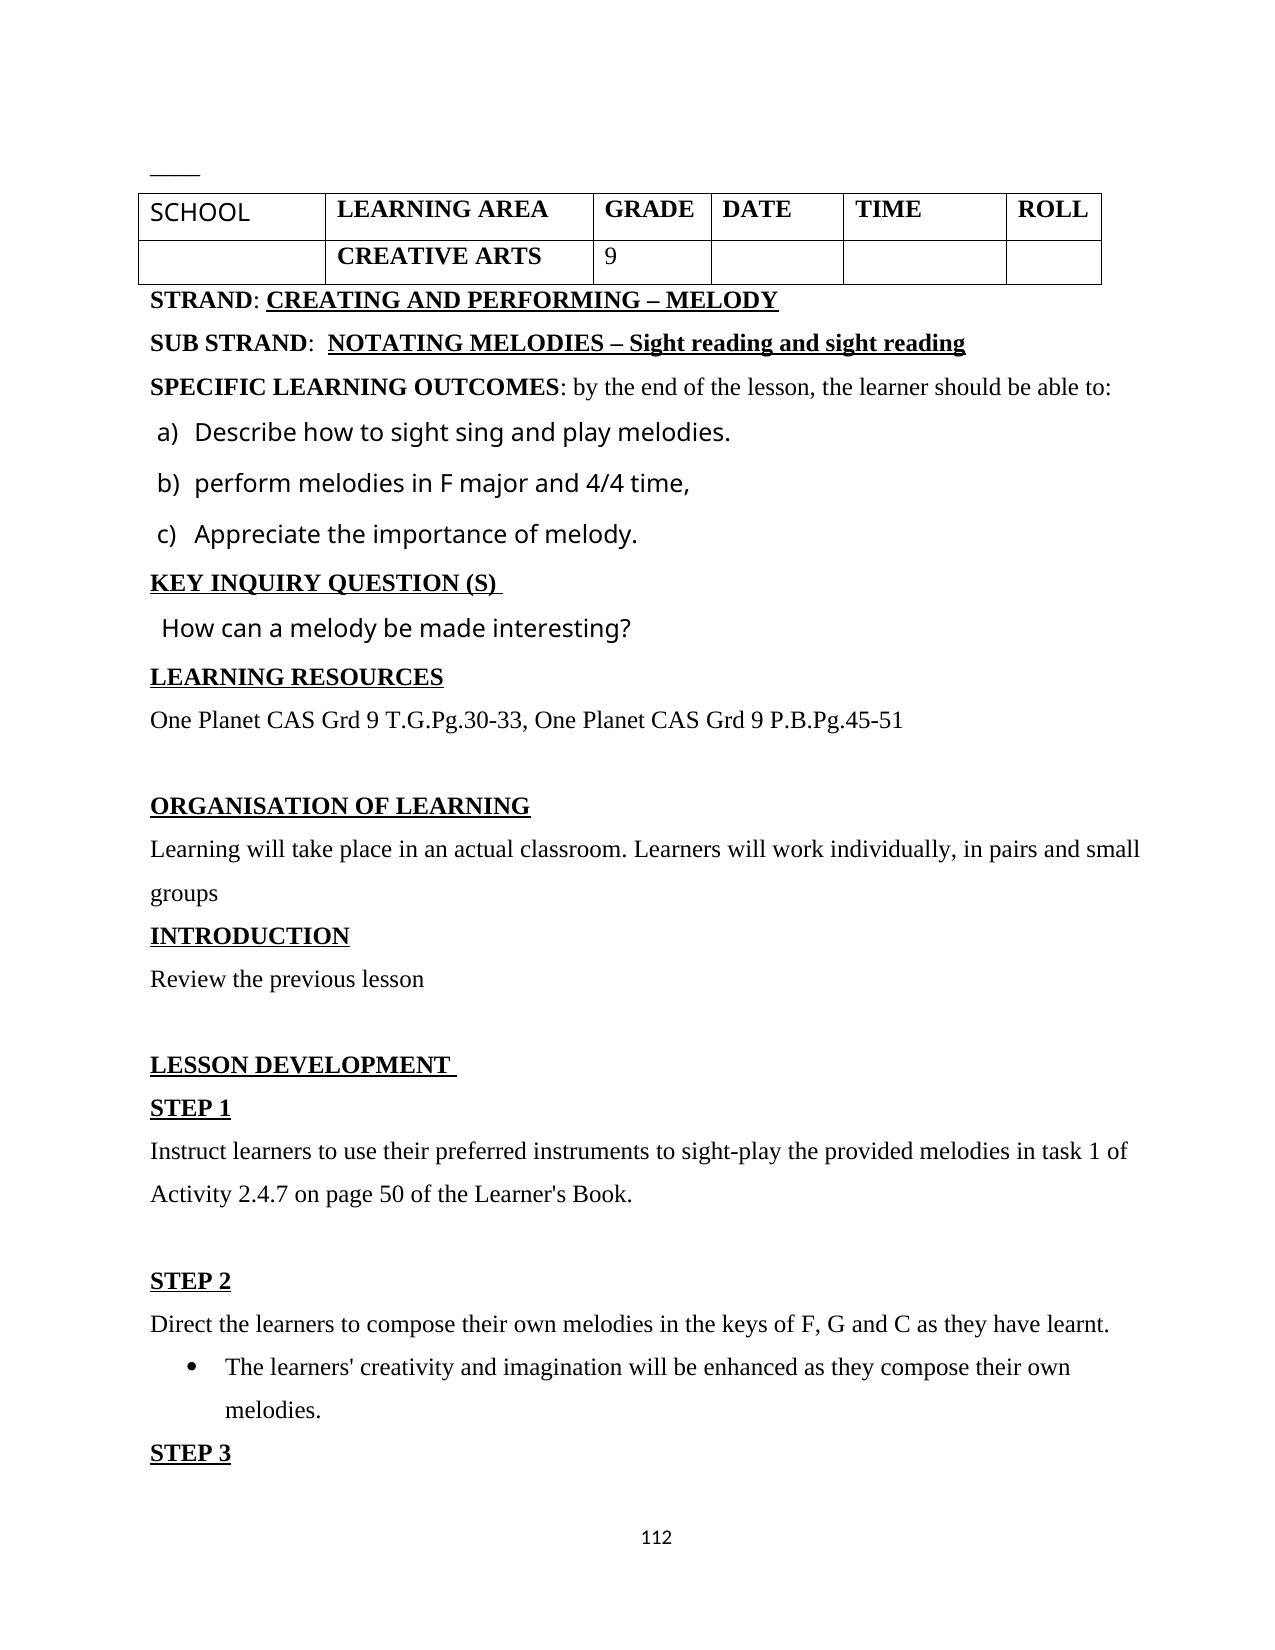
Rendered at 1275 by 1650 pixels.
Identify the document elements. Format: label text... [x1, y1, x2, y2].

text LESSON DEVELOPMENT [150, 1050, 1162, 1079]
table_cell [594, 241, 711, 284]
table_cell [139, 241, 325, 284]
text How can a melody be made interesting? [161, 611, 1148, 645]
text SPECIFIC LEARNING OUTCOMES: by the end of the lesson, the learner should be able to: [150, 372, 1162, 400]
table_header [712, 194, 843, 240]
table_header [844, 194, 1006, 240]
text Review the previous lesson [150, 964, 1162, 993]
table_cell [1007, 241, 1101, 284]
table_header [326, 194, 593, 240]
text LEARNING RESOURCES [150, 662, 1162, 691]
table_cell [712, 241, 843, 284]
text Direct the learners to compose their own melodies in the keys of F, G and C as they have learnt. [150, 1309, 1162, 1338]
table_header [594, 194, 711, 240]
list Describe how to sight sing and play melodies. [157, 415, 1140, 449]
text Instruct learners to use their preferred instruments to sight-play the provided melodies in task 1 of Activity 2.4.7 on page 50 of the Learner's Book. [150, 1136, 1162, 1208]
text STEP 3 [150, 1438, 1162, 1467]
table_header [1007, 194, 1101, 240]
list Appreciate the importance of melody. [157, 517, 1104, 551]
list perform melodies in F major and 4/4 time, [157, 466, 1104, 500]
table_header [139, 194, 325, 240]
text ____ [150, 150, 1162, 179]
text SUB STRAND: NOTATING MELODIES – Sight reading and sight reading [150, 328, 1162, 357]
text STEP 1 [150, 1093, 1162, 1122]
text STEP 2 [150, 1266, 1162, 1294]
text Learning will take place in an actual classroom. Learners will work individually, in pairs and small groups [150, 834, 1162, 906]
list The learners' creativity and imagination will be enhanced as they compose their own melodies. [187, 1352, 1162, 1424]
text STRAND: CREATING AND PERFORMING – MELODY [150, 285, 1162, 314]
text KEY INQUIRY QUESTION (S) [150, 568, 1162, 597]
text One Planet CAS Grd 9 T.G.Pg.30-33, One Planet CAS Grd 9 P.B.Pg.45-51 [150, 705, 1162, 734]
text ORGANISATION OF LEARNING [150, 791, 1162, 820]
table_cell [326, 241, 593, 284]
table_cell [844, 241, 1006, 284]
text INTRODUCTION [150, 921, 1162, 949]
